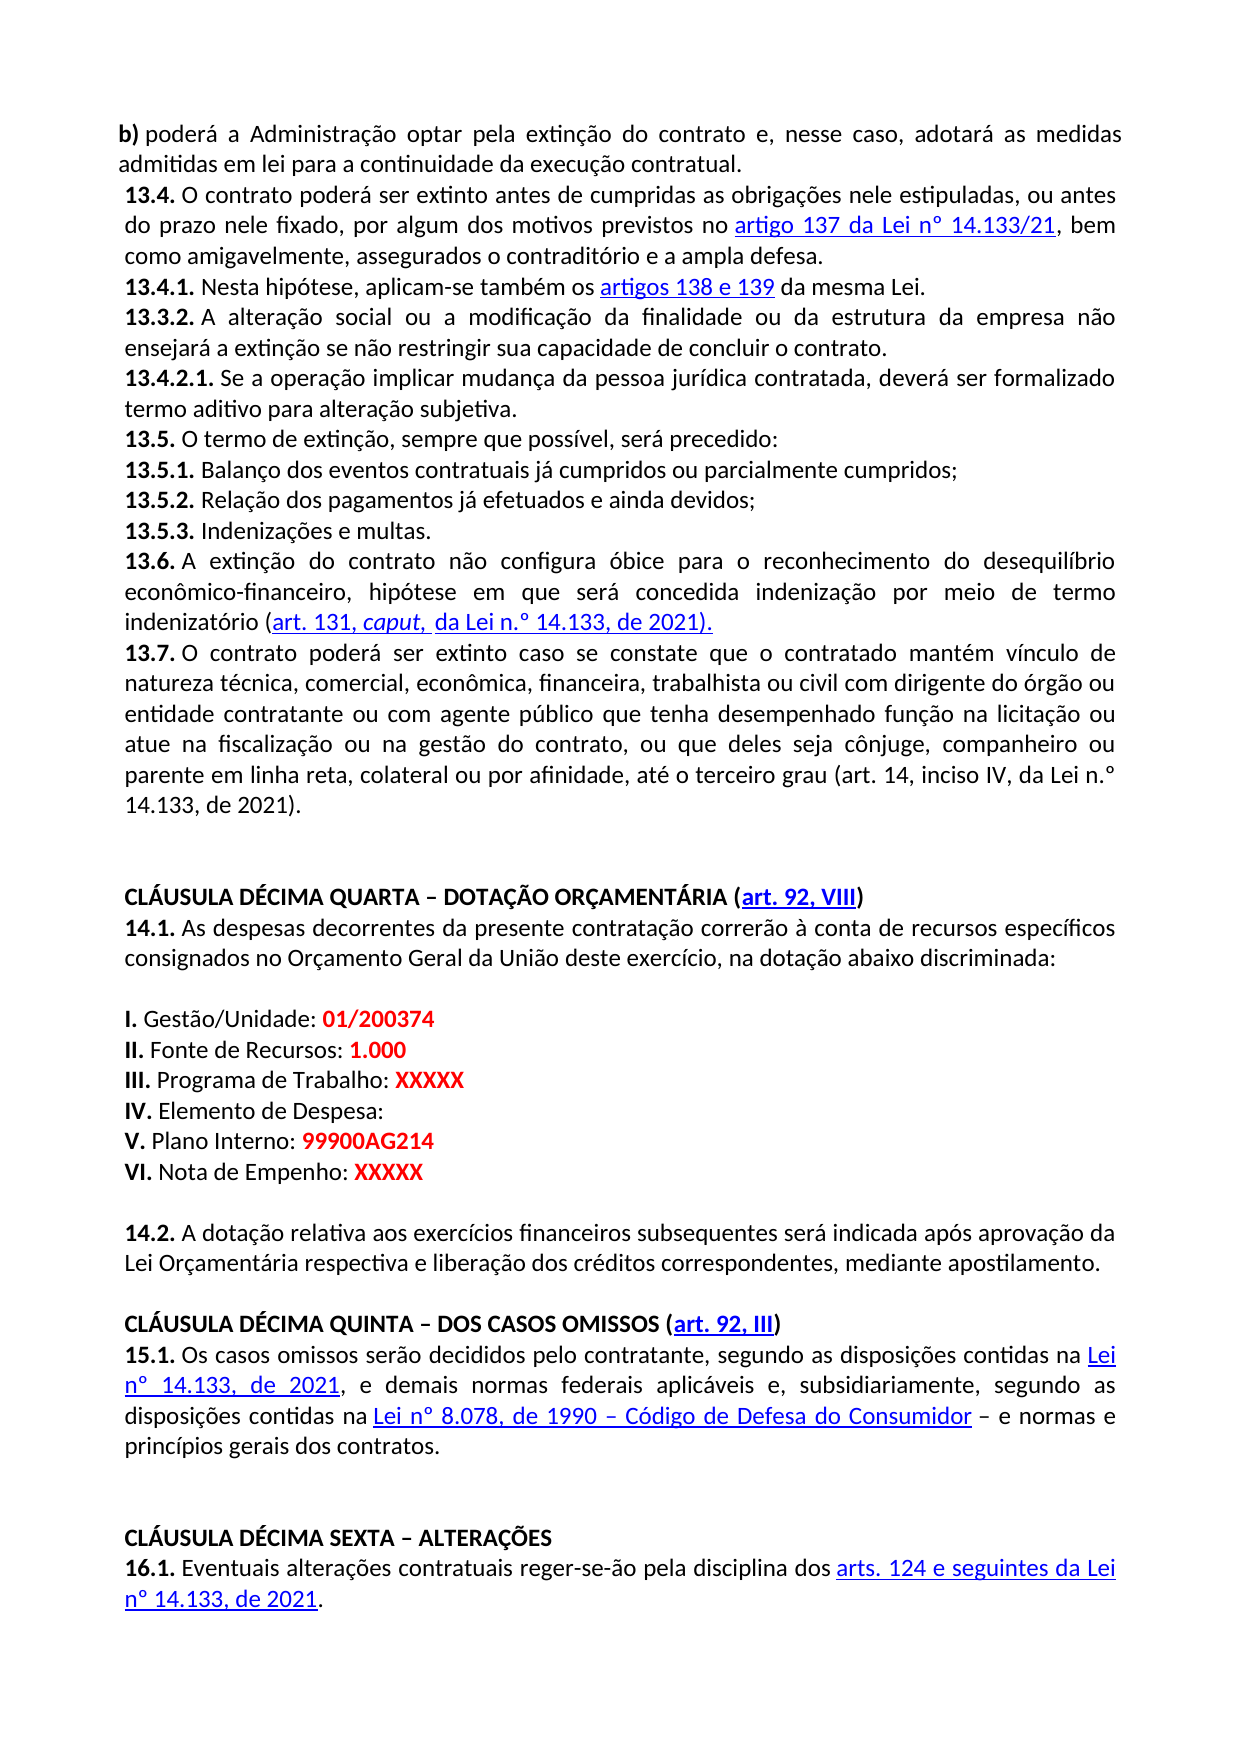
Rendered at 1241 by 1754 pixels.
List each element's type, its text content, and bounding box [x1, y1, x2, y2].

text 13.5.3. Indenizações e multas. [124, 515, 1116, 545]
text 13.6. A extinção do contrato não configura óbice para o reconhecimento do desequilíbrio econômico-financeiro, hipótese em que será concedida indenização por meio de termo indenizatório (art. 131, caput, da Lei n.º 14.133, de 2021). [124, 545, 1116, 637]
text 13.5.2. Relação dos pagamentos já efetuados e ainda devidos; [124, 484, 1116, 515]
text 13.3.2. A alteração social ou a modificação da finalidade ou da estrutura da empresa não ensejará a extinção se não restringir sua capacidade de concluir o contrato. [124, 301, 1116, 362]
text CLÁUSULA DÉCIMA QUARTA – DOTAÇÃO ORÇAMENTÁRIA (art. 92, VIII) [124, 881, 1116, 912]
text 13.5.1. Balanço dos eventos contratuais já cumpridos ou parcialmente cumpridos; [124, 454, 1116, 484]
text V. Plano Interno: 99900AG214 [124, 1125, 1116, 1156]
text 16.1. Eventuais alterações contratuais reger-se-ão pela disciplina dos arts. 124 e seguintes da Lei nº 14.133, de 2021. [124, 1553, 1116, 1614]
text 13.5. O termo de extinção, sempre que possível, será precedido: [124, 423, 1116, 454]
text CLÁUSULA DÉCIMA QUINTA – DOS CASOS OMISSOS (art. 92, III) [124, 1308, 1116, 1339]
text b) poderá a Administração optar pela extinção do contrato e, nesse caso, adotará as medidas admitidas em lei para a continuidade da execução contratual. [118, 118, 1122, 179]
text I. Gestão/Unidade: 01/200374 [124, 1003, 1116, 1034]
text 13.7. O contrato poderá ser extinto caso se constate que o contratado mantém vínculo de natureza técnica, comercial, econômica, financeira, trabalhista ou civil com dirigente do órgão ou entidade contratante ou com agente público que tenha desempenhado função na licitação ou atue na fiscalização ou na gestão do contrato, ou que deles seja cônjuge, companheiro ou parente em linha reta, colateral ou por afinidade, até o terceiro grau (art. 14, inciso IV, da Lei n.º 14.133, de 2021). [124, 637, 1116, 820]
text III. Programa de Trabalho: XXXXX [124, 1064, 1116, 1095]
text 13.4. O contrato poderá ser extinto antes de cumpridas as obrigações nele estipuladas, ou antes do prazo nele fixado, por algum dos motivos previstos no artigo 137 da Lei nº 14.133/21, bem como amigavelmente, assegurados o contraditório e a ampla defesa. [124, 179, 1116, 271]
text VI. Nota de Empenho: XXXXX [124, 1156, 1116, 1186]
text 14.1. As despesas decorrentes da presente contratação correrão à conta de recursos específicos consignados no Orçamento Geral da União deste exercício, na dotação abaixo discriminada: [124, 912, 1116, 973]
text 13.4.1. Nesta hipótese, aplicam-se também os artigos 138 e 139 da mesma Lei. [124, 271, 1116, 301]
text 14.2. A dotação relativa aos exercícios financeiros subsequentes será indicada após aprovação da Lei Orçamentária respectiva e liberação dos créditos correspondentes, mediante apostilamento. [124, 1217, 1116, 1278]
text 13.4.2.1. Se a operação implicar mudança da pessoa jurídica contratada, deverá ser formalizado termo aditivo para alteração subjetiva. [124, 362, 1116, 423]
text 15.1. Os casos omissos serão decididos pelo contratante, segundo as disposições contidas na Lei nº 14.133, de 2021, e demais normas federais aplicáveis e, subsidiariamente, segundo as disposições contidas na Lei nº 8.078, de 1990 – Código de Defesa do Consumidor – e normas e princípios gerais dos contratos. [124, 1339, 1116, 1461]
text CLÁUSULA DÉCIMA SEXTA – ALTERAÇÕES [124, 1522, 1116, 1553]
text II. Fonte de Recursos: 1.000 [124, 1034, 1116, 1064]
text IV. Elemento de Despesa: [124, 1095, 1116, 1125]
